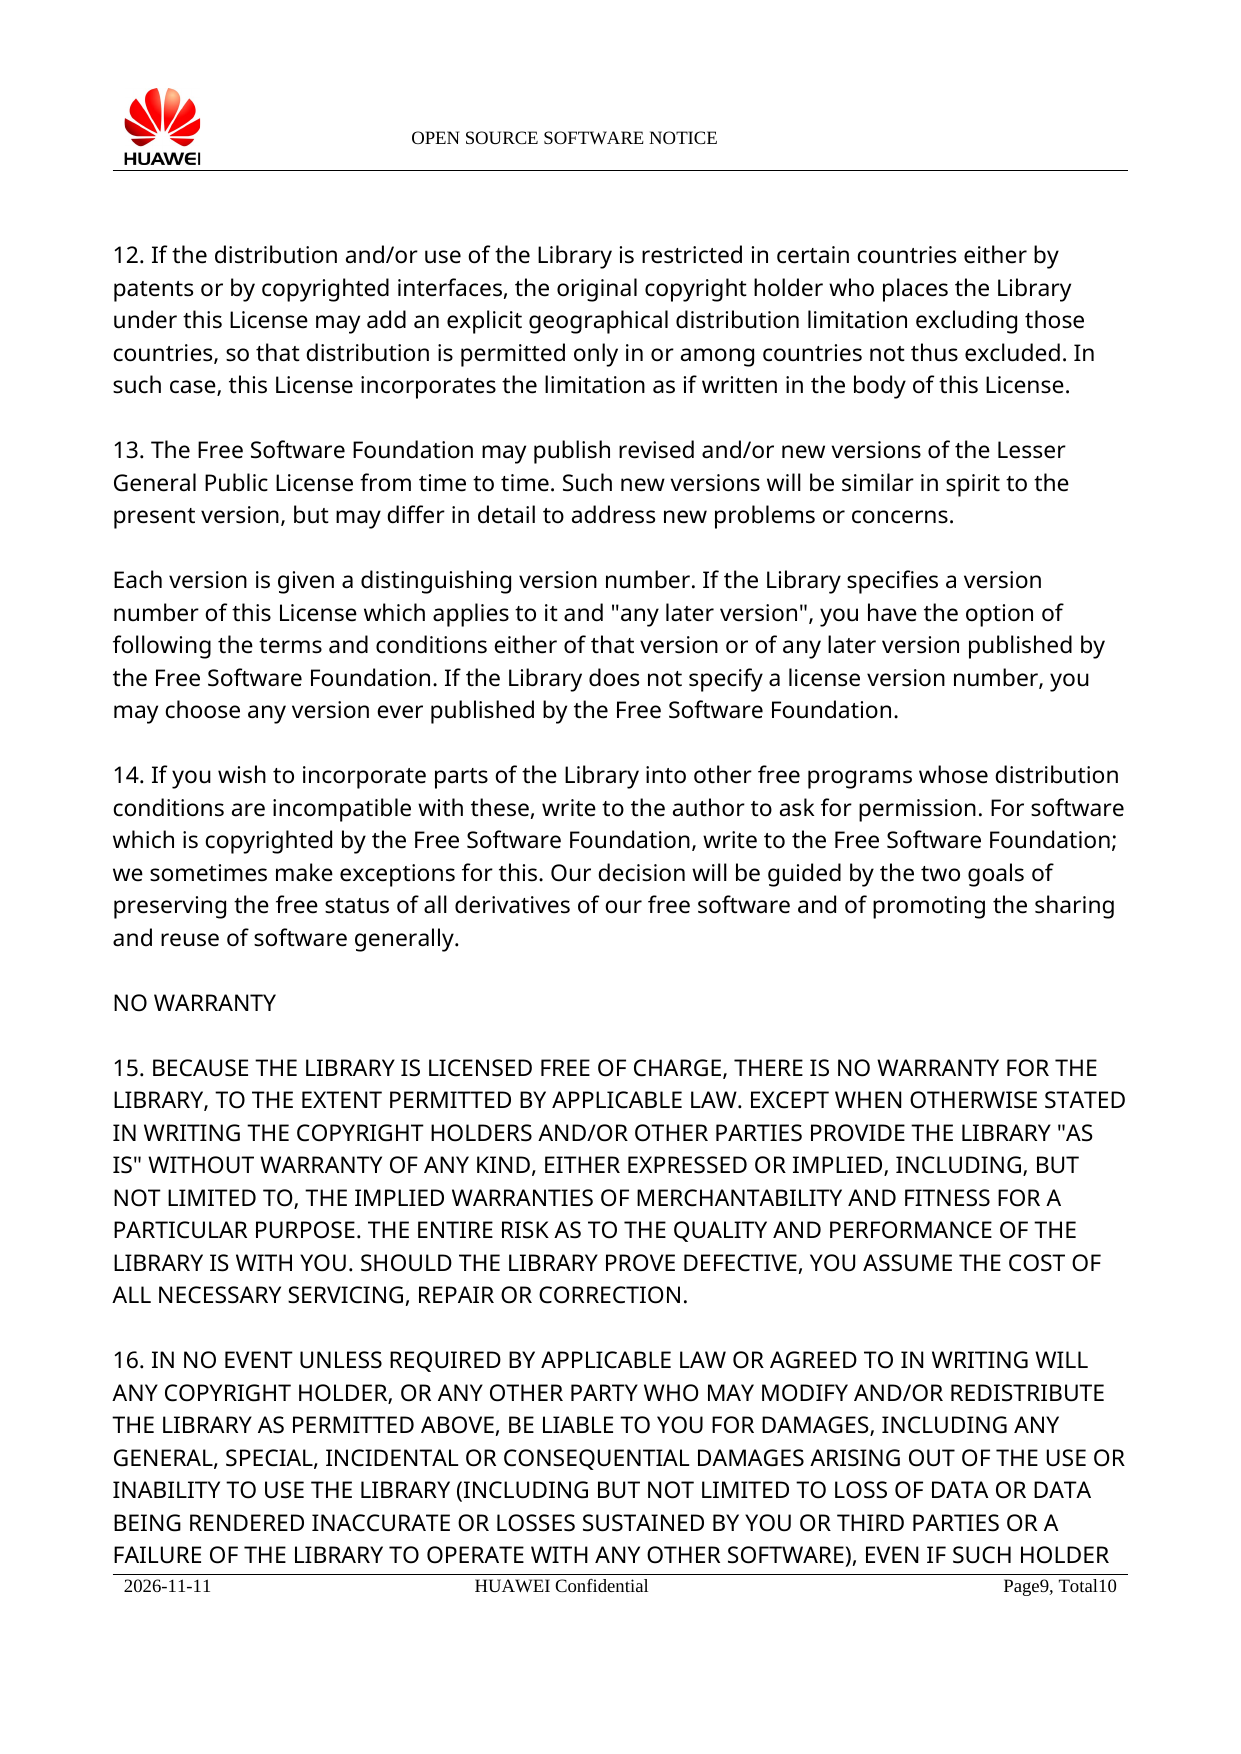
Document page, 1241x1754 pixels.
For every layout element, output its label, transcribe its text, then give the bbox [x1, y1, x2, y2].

picture [124, 88, 201, 165]
text NO WARRANTY [112, 986, 1128, 1019]
text 14. If you wish to incorporate parts of the Library into other free programs whose distribution conditions are incompatible with these, write to the author to ask for permission. For software which is copyrighted by the Free Software Foundation, write to the Free Software Foundation; we sometimes make exceptions for this. Our decision will be guided by the two goals of preserving the free status of all derivatives of our free software and of promoting the sharing and reuse of software generally. [112, 759, 1128, 954]
text 13. The Free Software Foundation may publish revised and/or new versions of the Lesser General Public License from time to time. Such new versions will be similar in spirit to the present version, but may differ in detail to address new problems or concerns. [112, 434, 1128, 531]
text Each version is given a distinguishing version number. If the Library specifies a version number of this License which applies to it and "any later version", you have the option of following the terms and conditions either of that version or of any later version published by the Free Software Foundation. If the Library does not specify a license version number, you may choose any version ever published by the Free Software Foundation. [112, 564, 1128, 726]
text 12. If the distribution and/or use of the Library is restricted in certain countries either by patents or by copyrighted interfaces, the original copyright holder who places the Library under this License may add an explicit geographical distribution limitation excluding those countries, so that distribution is permitted only in or among countries not thus excluded. In such case, this License incorporates the limitation as if written in the body of this License. [112, 239, 1128, 401]
text 15. BECAUSE THE LIBRARY IS LICENSED FREE OF CHARGE, THERE IS NO WARRANTY FOR THE LIBRARY, TO THE EXTENT PERMITTED BY APPLICABLE LAW. EXCEPT WHEN OTHERWISE STATED IN WRITING THE COPYRIGHT HOLDERS AND/OR OTHER PARTIES PROVIDE THE LIBRARY "AS IS" WITHOUT WARRANTY OF ANY KIND, EITHER EXPRESSED OR IMPLIED, INCLUDING, BUT NOT LIMITED TO, THE IMPLIED WARRANTIES OF MERCHANTABILITY AND FITNESS FOR A PARTICULAR PURPOSE. THE ENTIRE RISK AS TO THE QUALITY AND PERFORMANCE OF THE LIBRARY IS WITH YOU. SHOULD THE LIBRARY PROVE DEFECTIVE, YOU ASSUME THE COST OF ALL NECESSARY SERVICING, REPAIR OR CORRECTION. [112, 1051, 1128, 1311]
